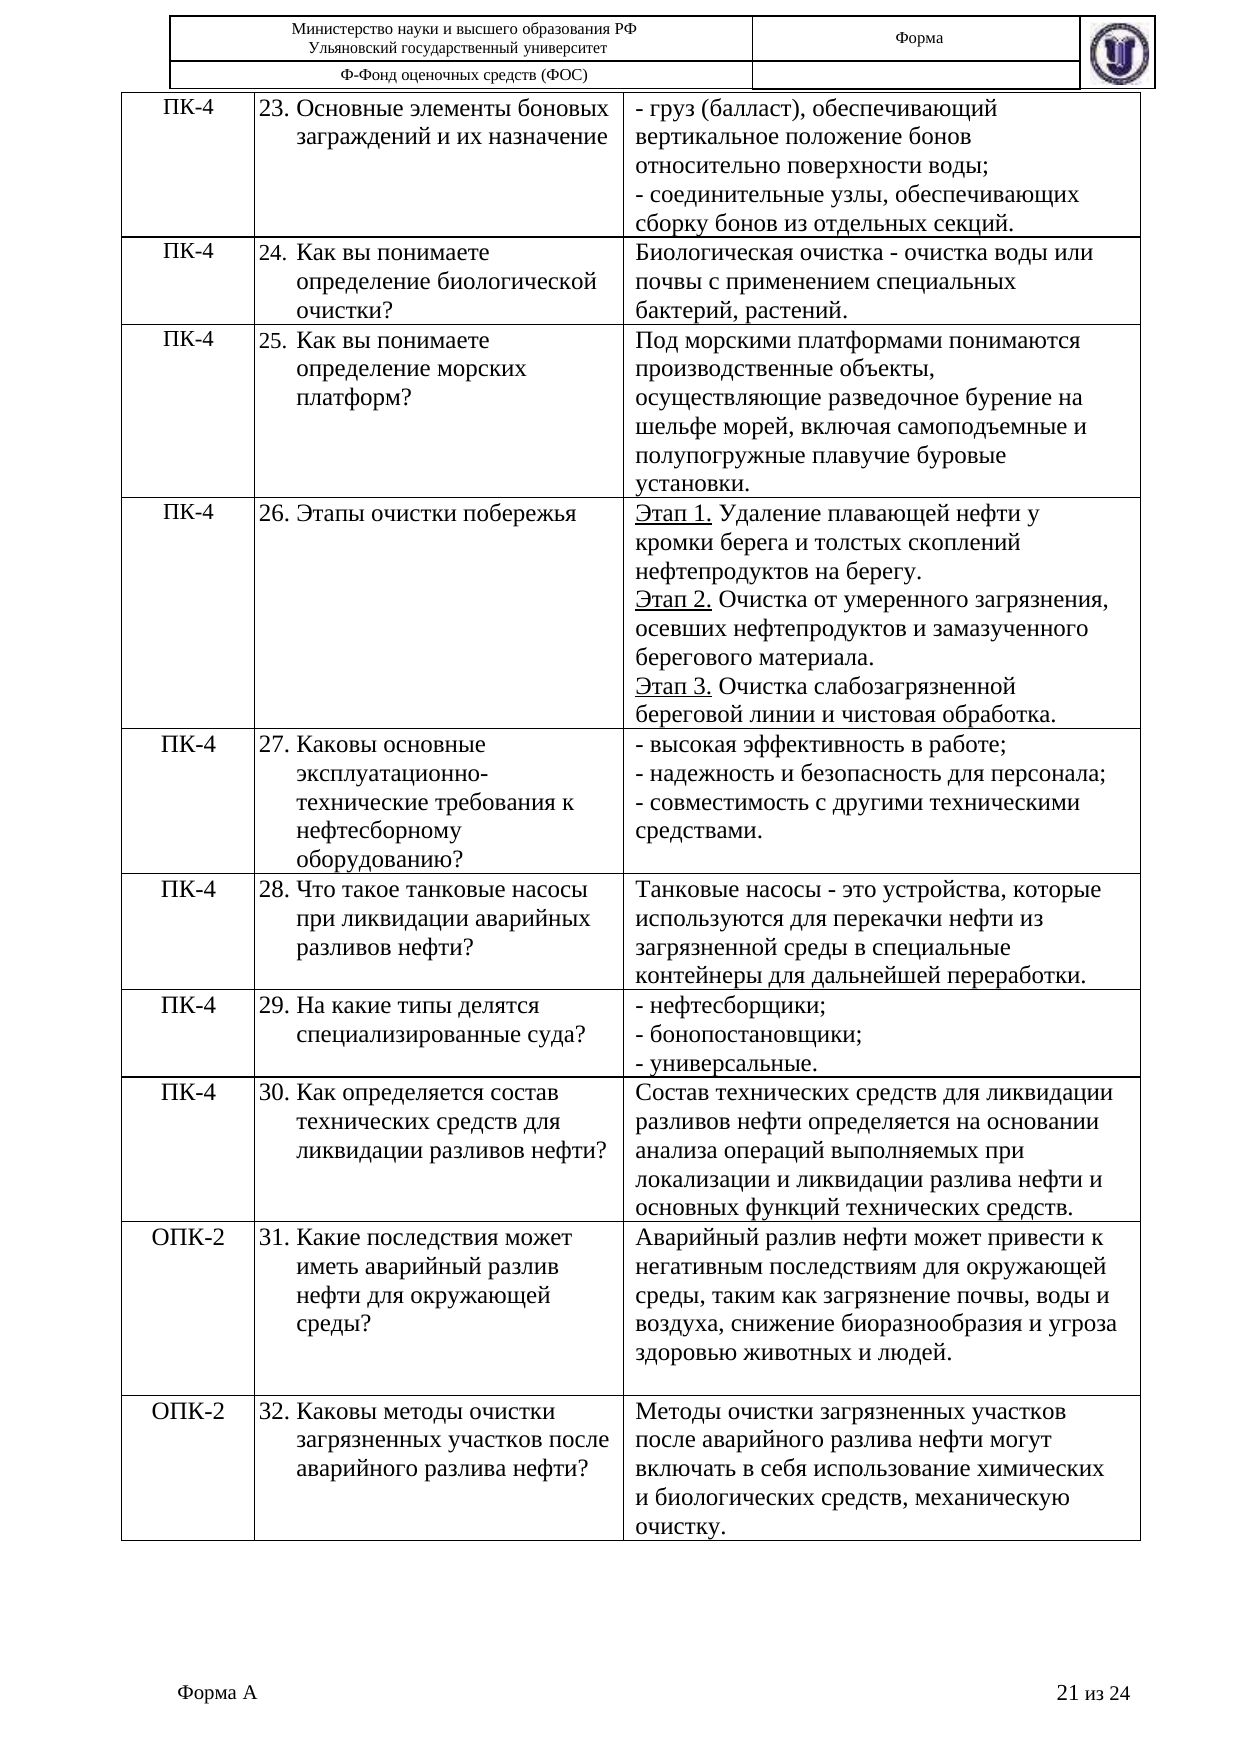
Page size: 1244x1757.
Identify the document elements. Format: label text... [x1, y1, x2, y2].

table_cell - высокая эффективность в работе; - надежность и безопасность для персонала; - совместимость с другими техническими средствами. [624, 729, 1140, 873]
table_cell Каковы методы очистки загрязненных участков после аварийного разлива нефти? [255, 1396, 623, 1539]
table_cell - нефтесборщики; - бонопостановщики; - универсальные. [624, 990, 1140, 1076]
table_cell ОПК-2 [122, 1222, 254, 1395]
table_cell ПК-4 [122, 325, 254, 497]
table_cell Танковые насосы - это устройства, которые используются для перекачки нефти из загрязненной среды в специальные контейнеры для дальнейшей переработки. [624, 874, 1140, 989]
table_cell Биологическая очистка - очистка воды или почвы с применением специальных бактерий, растений. [624, 238, 1140, 324]
table_cell Какие последствия может иметь аварийный разлив нефти для окружающей среды? [255, 1222, 623, 1395]
table_cell Состав технических средств для ликвидации разливов нефти определяется на основании анализа операций выполняемых при локализации и ликвидации разлива нефти и основных функций технических средств. [624, 1078, 1140, 1221]
table_cell Этапы очистки побережья [255, 498, 623, 728]
table_cell Как вы понимаете определение биологической очистки? [255, 238, 623, 324]
table_cell ПК-4 [122, 874, 254, 989]
table_cell Методы очистки загрязненных участков после аварийного разлива нефти могут включать в себя использование химических и биологических средств, механическую очистку. [624, 1396, 1140, 1539]
table_cell На какие типы делятся специализированные суда? [255, 990, 623, 1076]
table_cell ПК-4 [122, 1078, 254, 1221]
table_cell Аварийный разлив нефти может привести к негативным последствиям для окружающей среды, таким как загрязнение почвы, воды и воздуха, снижение биоразнообразия и угроза здоровью животных и людей. [624, 1222, 1140, 1395]
table_cell Основные элементы боновых заграждений и их назначение [255, 93, 623, 236]
table_cell - груз (балласт), обеспечивающий вертикальное положение бонов относительно поверхности воды; - соединительные узлы, обеспечивающих сборку бонов из отдельных секций. [624, 93, 1140, 236]
table_cell ПК-4 [122, 498, 254, 728]
table_cell Как определяется состав технических средств для ликвидации разливов нефти? [255, 1078, 623, 1221]
table_cell Что такое танковые насосы при ликвидации аварийных разливов нефти? [255, 874, 623, 989]
table_cell ПК-4 [122, 729, 254, 873]
table_cell Каковы основные эксплуатационно-технические требования к нефтесборному оборудованию? [255, 729, 623, 873]
table_cell ПК-4 [122, 990, 254, 1076]
table_cell ОПК-2 [122, 1396, 254, 1539]
table_cell Как вы понимаете определение морских платформ? [255, 325, 623, 497]
table_cell ПК-4 [122, 93, 254, 236]
table_cell ПК-4 [122, 238, 254, 324]
picture [1090, 22, 1150, 85]
table_cell Этап 1. Удаление плавающей нефти у кромки берега и толстых скоплений нефтепродуктов на берегу. Этап 2. Очистка от умеренного загрязнения, осевших нефтепродуктов и замазученного берегового материала. Этап 3. Очистка слабозагрязненной береговой линии и чистовая обработка. [624, 498, 1140, 728]
table_cell Под морскими платформами понимаются производственные объекты, осуществляющие разведочное бурение на шельфе морей, включая самоподъемные и полупогружные плавучие буровые установки. [624, 325, 1140, 497]
